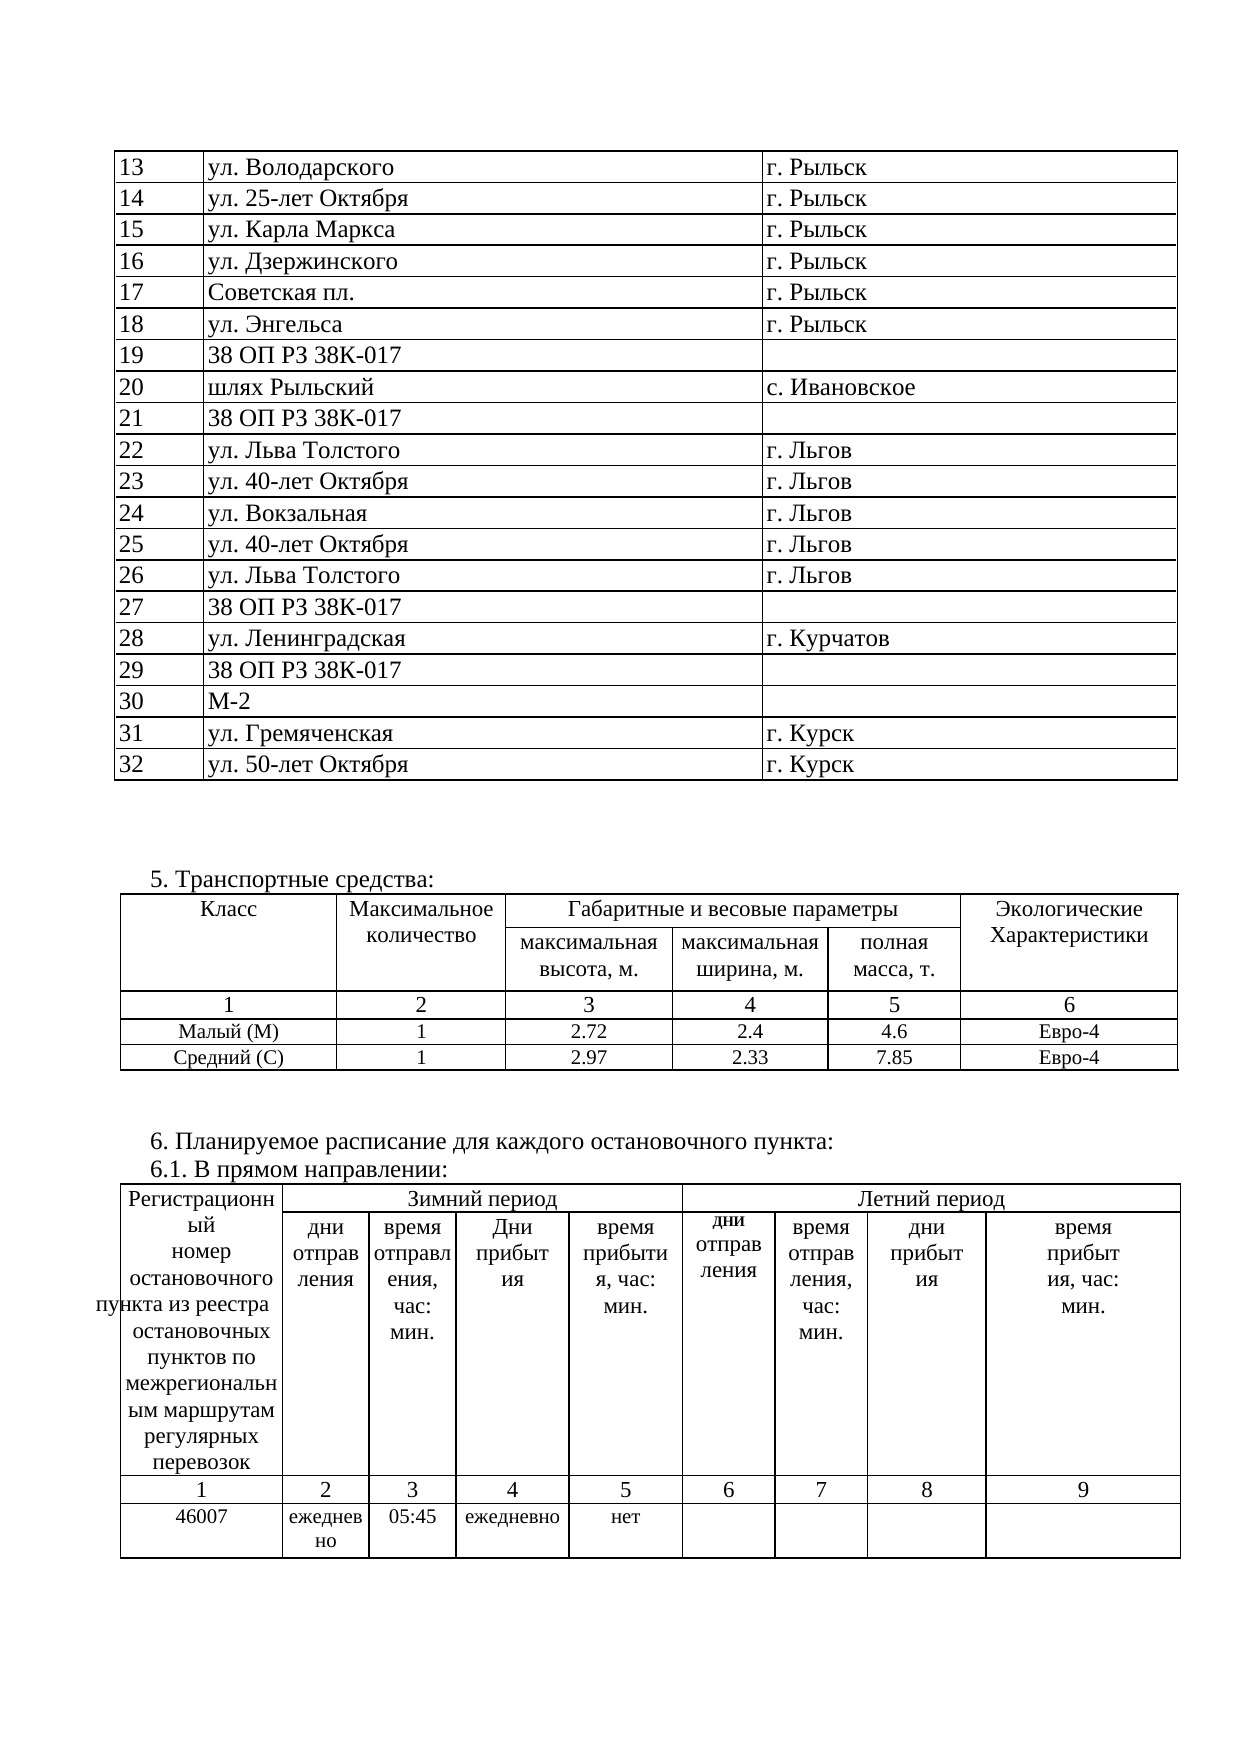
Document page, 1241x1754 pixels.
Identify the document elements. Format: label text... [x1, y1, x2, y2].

table_cell ул. 25-лет Октября [204, 183, 762, 213]
table_cell 38 ОП РЗ 38К-017 [204, 655, 762, 685]
text 5. Транспортные средства: [150, 864, 1090, 893]
table_cell г. Льгов [763, 559, 1177, 590]
table_cell г. Рыльск [763, 152, 1177, 181]
table_cell [683, 1504, 774, 1557]
table_cell г. Льгов [763, 528, 1177, 559]
table_cell время отправл ения, час: мин. [370, 1213, 455, 1475]
table_cell время отправ ления, час: мин. [776, 1213, 867, 1475]
table_cell 7 [776, 1476, 867, 1503]
table_cell 5 [570, 1476, 682, 1503]
table_cell ул. 40-лет Октября [204, 466, 762, 496]
table_cell г. Рыльск [763, 213, 1177, 244]
table_cell ул. Дзержинского [204, 246, 762, 276]
table_cell ул. Льва Толстого [204, 435, 762, 464]
table_cell 24 [115, 497, 203, 527]
table_cell Евро-4 [961, 1045, 1177, 1069]
table_cell 1 [337, 1020, 505, 1043]
text 6.1. В прямом направлении: [150, 1154, 1090, 1183]
table_cell нет [570, 1504, 682, 1557]
table_cell 18 [115, 308, 203, 339]
table_cell 4.6 [829, 1020, 960, 1043]
table_cell ул. Володарского [204, 152, 762, 181]
table_cell 2 [283, 1476, 368, 1503]
table_cell [763, 685, 1177, 716]
table_cell [776, 1504, 867, 1557]
table_cell 1 [121, 992, 336, 1018]
table_cell ул. Гремяченская [204, 718, 762, 748]
table_cell 7.85 [829, 1045, 960, 1069]
table_cell 1 [121, 1476, 282, 1503]
table_cell 4 [457, 1476, 568, 1503]
table_cell ежедневно [457, 1504, 568, 1557]
table_cell ул. Льва Толстого [204, 561, 762, 590]
table_cell 05:45 [370, 1504, 455, 1557]
table_cell [987, 1504, 1180, 1557]
table_cell время прибыти я, час: мин. [570, 1213, 682, 1475]
table_cell г. Курчатов [763, 622, 1177, 653]
table_cell 22 [115, 434, 203, 464]
table_header Максимальное количество [337, 895, 505, 990]
table_cell 38 ОП РЗ 38К-017 [204, 340, 762, 370]
table_cell 3 [506, 992, 672, 1018]
table_cell дни прибыт ия [868, 1213, 985, 1475]
table_cell 9 [987, 1476, 1180, 1503]
table_cell 32 [115, 749, 203, 779]
table_cell 38 ОП РЗ 38К-017 [204, 403, 762, 433]
table_cell Советская пл. [204, 277, 762, 307]
table_cell ул. Энгельса [204, 309, 762, 339]
table_cell ул. 40-лет Октября [204, 529, 762, 559]
table_cell Малый (М) [121, 1020, 336, 1043]
table_cell [763, 590, 1177, 622]
table_cell г. Рыльск [763, 276, 1177, 307]
table_cell ДНИ отправ ления [683, 1213, 774, 1475]
table_cell 30 [115, 686, 203, 716]
table_header Класс [121, 895, 336, 990]
table_cell время прибыт ия, час: мин. [987, 1213, 1180, 1475]
table_cell ежедневно [283, 1504, 368, 1557]
table_cell г. Льгов [763, 496, 1177, 527]
table_cell 2 [337, 992, 505, 1018]
table_cell 31 [115, 717, 203, 748]
table_cell 16 [115, 245, 203, 276]
table_cell 8 [868, 1476, 985, 1503]
table_cell 38 ОП РЗ 38К-017 [204, 592, 762, 622]
table_cell 25 [115, 529, 203, 559]
table_cell г. Льгов [763, 433, 1177, 464]
table_cell М-2 [204, 686, 762, 716]
table_cell 21 [115, 403, 203, 433]
table_cell 2.97 [506, 1045, 672, 1069]
table_cell 1 [337, 1045, 505, 1069]
table_cell г. Льгов [763, 465, 1177, 496]
table_cell [763, 402, 1177, 433]
table_cell г. Рыльск [763, 181, 1177, 213]
table_cell г. Курск [763, 716, 1177, 748]
table_cell шлях Рыльский [204, 372, 762, 402]
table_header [121, 1185, 282, 1475]
table_cell полная масса, т. [829, 928, 960, 990]
table_cell 17 [115, 277, 203, 307]
table_cell 2.4 [673, 1020, 827, 1043]
table_header Зимний период [283, 1185, 682, 1211]
table_header Летний период [683, 1185, 1180, 1211]
table_cell г. Рыльск [763, 244, 1177, 276]
table_cell [763, 653, 1177, 685]
table_cell 23 [115, 466, 203, 496]
table_cell ул. Карла Маркса [204, 215, 762, 244]
table_cell 27 [115, 591, 203, 622]
table_cell 29 [115, 654, 203, 685]
table_header Габаритные и весовые параметры [506, 895, 960, 927]
table_cell максимальная высота, м. [506, 928, 672, 990]
table_cell Евро-4 [961, 1020, 1177, 1043]
table_cell Средний (С) [121, 1045, 336, 1069]
table_cell 6 [961, 992, 1177, 1018]
text 6. Планируемое расписание для каждого остановочного пункта: [150, 1126, 1090, 1154]
table_cell с. Ивановское [763, 370, 1177, 402]
table_cell 5 [829, 992, 960, 1018]
table_cell дни отправ ления [283, 1213, 368, 1475]
table_cell г. Курск [763, 748, 1177, 779]
table_cell 3 [370, 1476, 455, 1503]
table_cell 26 [115, 560, 203, 590]
table_cell ул. Ленинградская [204, 623, 762, 653]
table_cell [763, 339, 1177, 370]
table_cell ул. 50-лет Октября [204, 749, 762, 779]
table_cell 14 [115, 183, 203, 213]
table_cell 2.33 [673, 1045, 827, 1069]
table_cell 2.72 [506, 1020, 672, 1043]
table_header Экологические Характеристики [961, 895, 1177, 990]
table_cell ул. Вокзальная [204, 498, 762, 527]
table_cell 19 [115, 340, 203, 370]
table_cell 15 [115, 214, 203, 244]
table_cell 6 [683, 1476, 774, 1503]
table_cell [868, 1504, 985, 1557]
table_cell 20 [115, 371, 203, 402]
table_cell 13 [115, 152, 203, 181]
table_cell г. Рыльск [763, 307, 1177, 339]
table_cell 46007 [121, 1504, 282, 1557]
table_cell Дни прибыт ия [457, 1213, 568, 1475]
table_cell 28 [115, 623, 203, 653]
table_cell максимальная ширина, м. [673, 928, 827, 990]
table_cell 4 [673, 992, 827, 1018]
